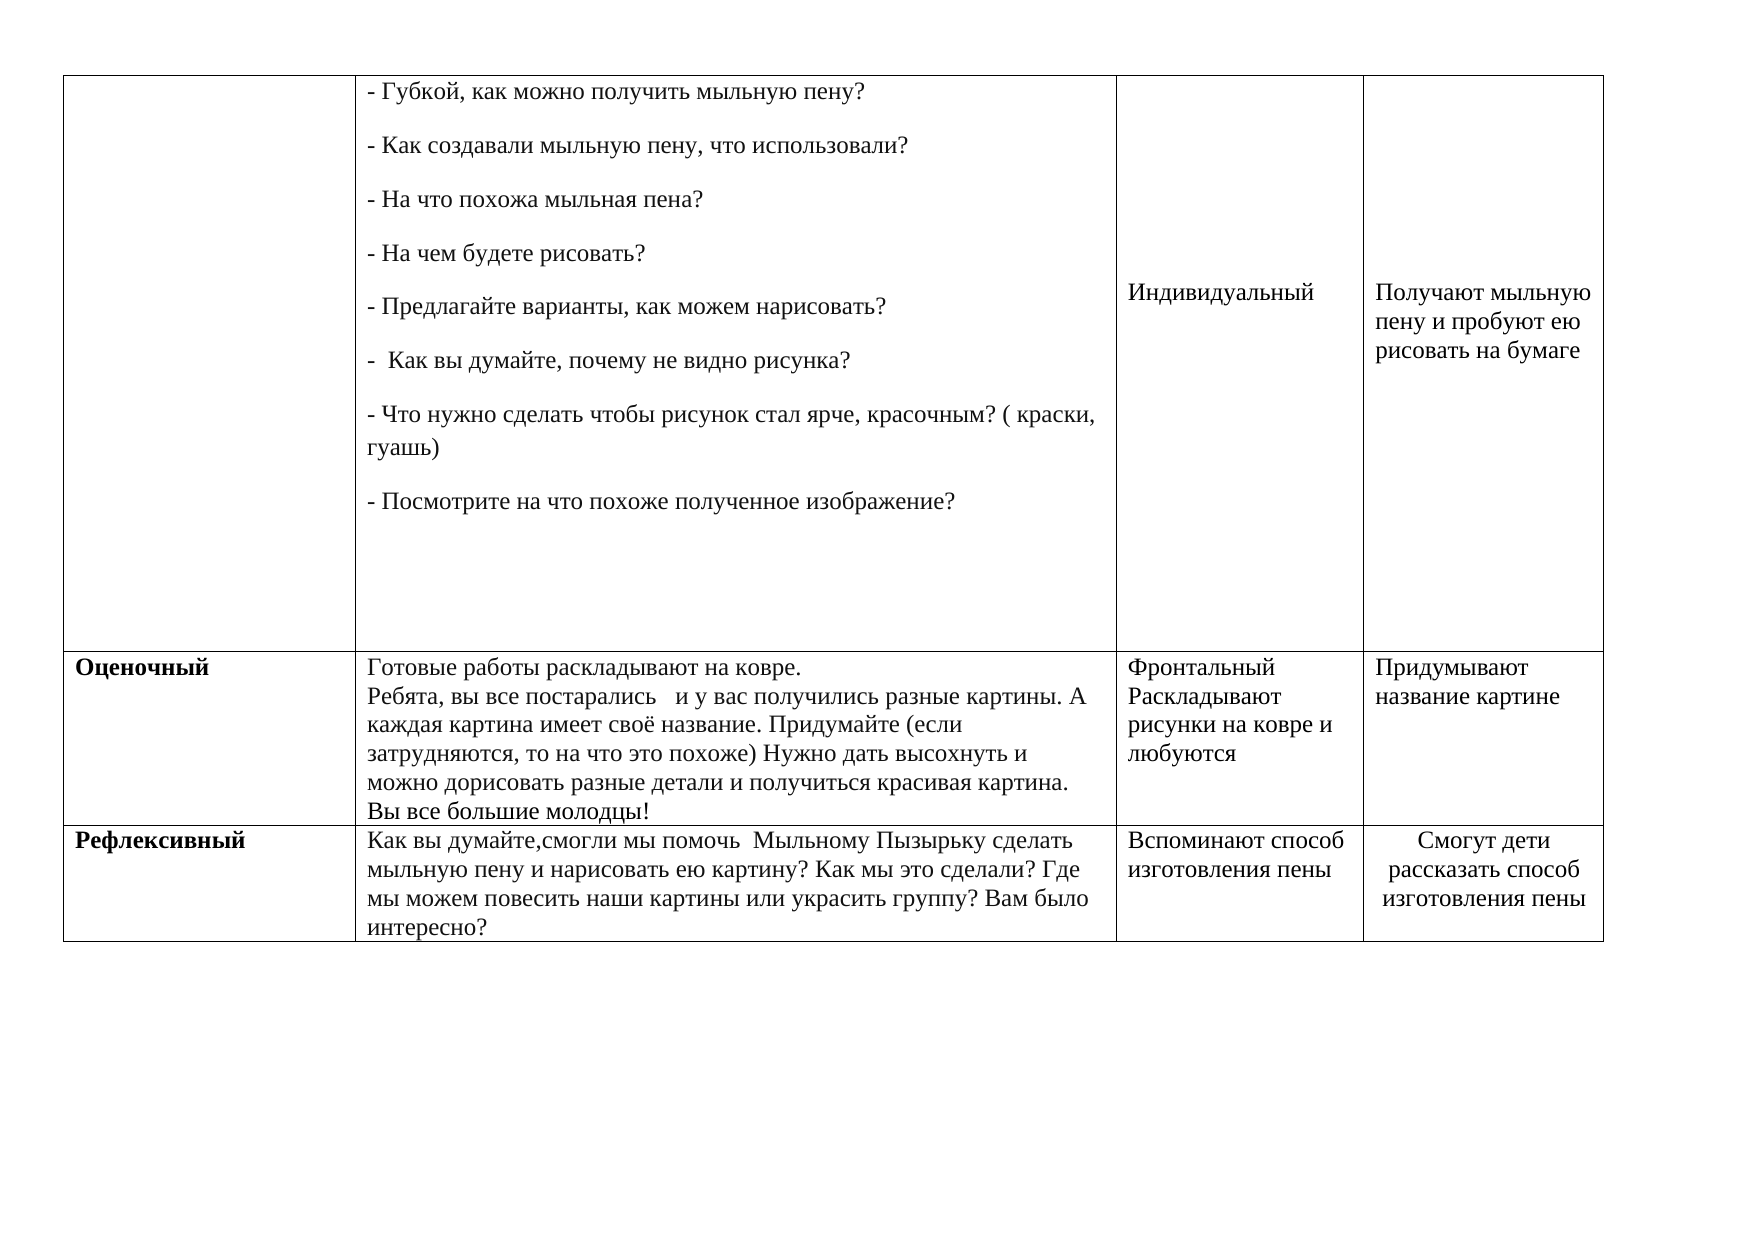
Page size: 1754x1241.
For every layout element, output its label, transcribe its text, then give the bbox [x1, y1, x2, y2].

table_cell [64, 76, 355, 651]
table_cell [356, 76, 1116, 651]
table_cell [1117, 76, 1363, 651]
table_cell Готовые работы раскладывают на ковре. Ребята, вы все постарались и у вас получились разные картины. А каждая картина имеет своё название. Придумайте (если затрудняются, то на что это похоже) Нужно дать высохнуть и можно дорисовать разные детали и получиться красивая картина. Вы все большие молодцы! [356, 652, 1116, 824]
table_cell Как вы думайте,смогли мы помочь Мыльному Пызырьку сделать мыльную пену и нарисовать ею картину? Как мы это сделали? Где мы можем повесить наши картины или украсить группу? Вам было интересно? [356, 826, 1116, 941]
table_cell Вспоминают способ изготовления пены [1117, 826, 1363, 941]
table_cell Смогут дети рассказать способ изготовления пены [1364, 826, 1603, 941]
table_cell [1364, 76, 1603, 651]
table_cell Придумывают название картине [1364, 652, 1603, 824]
table_cell Рефлексивный [64, 826, 355, 941]
table_cell Оценочный [64, 652, 355, 824]
table_cell Фронтальный Раскладывают рисунки на ковре и любуются [1117, 652, 1363, 824]
